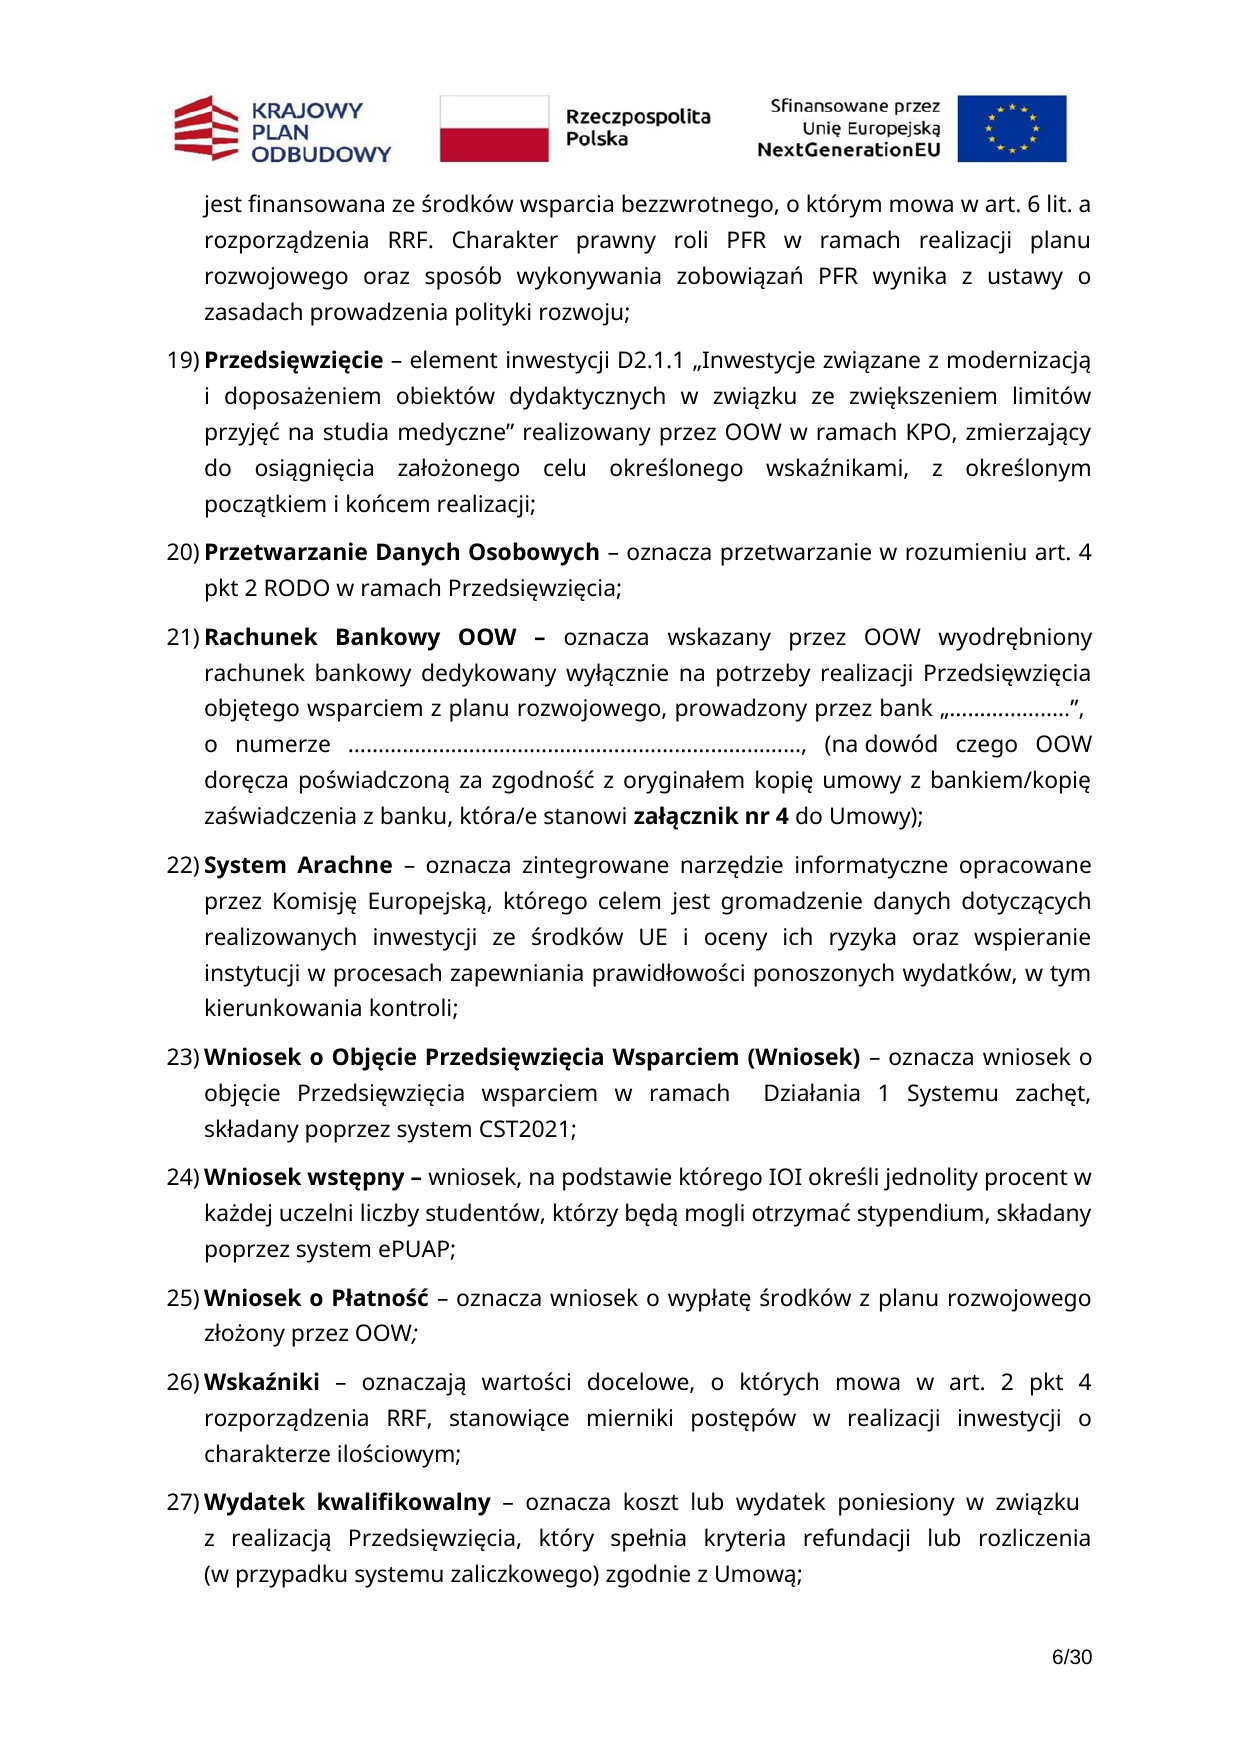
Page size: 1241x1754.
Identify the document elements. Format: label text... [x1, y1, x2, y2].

list Wniosek o Płatność – oznacza wniosek o wypłatę środków z planu rozwojowego złożony przez OOW; [166, 1281, 1092, 1349]
list Rachunek Bankowy OOW – oznacza wskazany przez OOW wyodrębniony rachunek bankowy dedykowany wyłącznie na potrzeby realizacji Przedsięwzięcia objętego wsparciem z planu rozwojowego, prowadzony przez bank „………………..”, o numerze …………………………………………………………………, (na dowód czego OOW doręcza poświadczoną za zgodność z oryginałem kopię umowy z bankiem/kopię zaświadczenia z banku, która/e stanowi załącznik nr 4 do Umowy); [166, 621, 1092, 831]
list System Arachne – oznacza zintegrowane narzędzie informatyczne opracowane przez Komisję Europejską, którego celem jest gromadzenie danych dotyczących realizowanych inwestycji ze środków UE i oceny ich ryzyka oraz wspieranie instytucji w procesach zapewniania prawidłowości ponoszonych wydatków, w tym kierunkowania kontroli; [166, 849, 1092, 1024]
picture [147, 73, 1079, 188]
list Przetwarzanie Danych Osobowych – oznacza przetwarzanie w rozumieniu art. 4 pkt 2 RODO w ramach Przedsięwzięcia; [166, 536, 1092, 603]
list Wniosek o Objęcie Przedsięwzięcia Wsparciem (Wniosek) – oznacza wniosek o objęcie Przedsięwzięcia wsparciem w ramach Działania 1 Systemu zachęt, składany poprzez system CST2021; [166, 1041, 1092, 1144]
list Przedsięwzięcie – element inwestycji D2.1.1 „Inwestycje związane z modernizacją i doposażeniem obiektów dydaktycznych w związku ze zwiększeniem limitów przyjęć na studia medyczne” realizowany przez OOW w ramach KPO, zmierzający do osiągnięcia założonego celu określonego wskaźnikami, z określonym początkiem i końcem realizacji; [166, 344, 1092, 519]
list Wniosek wstępny – wniosek, na podstawie którego IOI określi jednolity procent w każdej uczelni liczby studentów, którzy będą mogli otrzymać stypendium, składany poprzez system ePUAP; [166, 1161, 1092, 1264]
list Wskaźniki – oznaczają wartości docelowe, o których mowa w art. 2 pkt 4 rozporządzenia RRF, stanowiące mierniki postępów w realizacji inwestycji o charakterze ilościowym; [166, 1366, 1092, 1469]
list Wydatek kwalifikowalny – oznacza koszt lub wydatek poniesiony w związku z realizacją Przedsięwzięcia, który spełnia kryteria refundacji lub rozliczenia (w przypadku systemu zaliczkowego) zgodnie z Umową; [166, 1486, 1092, 1589]
